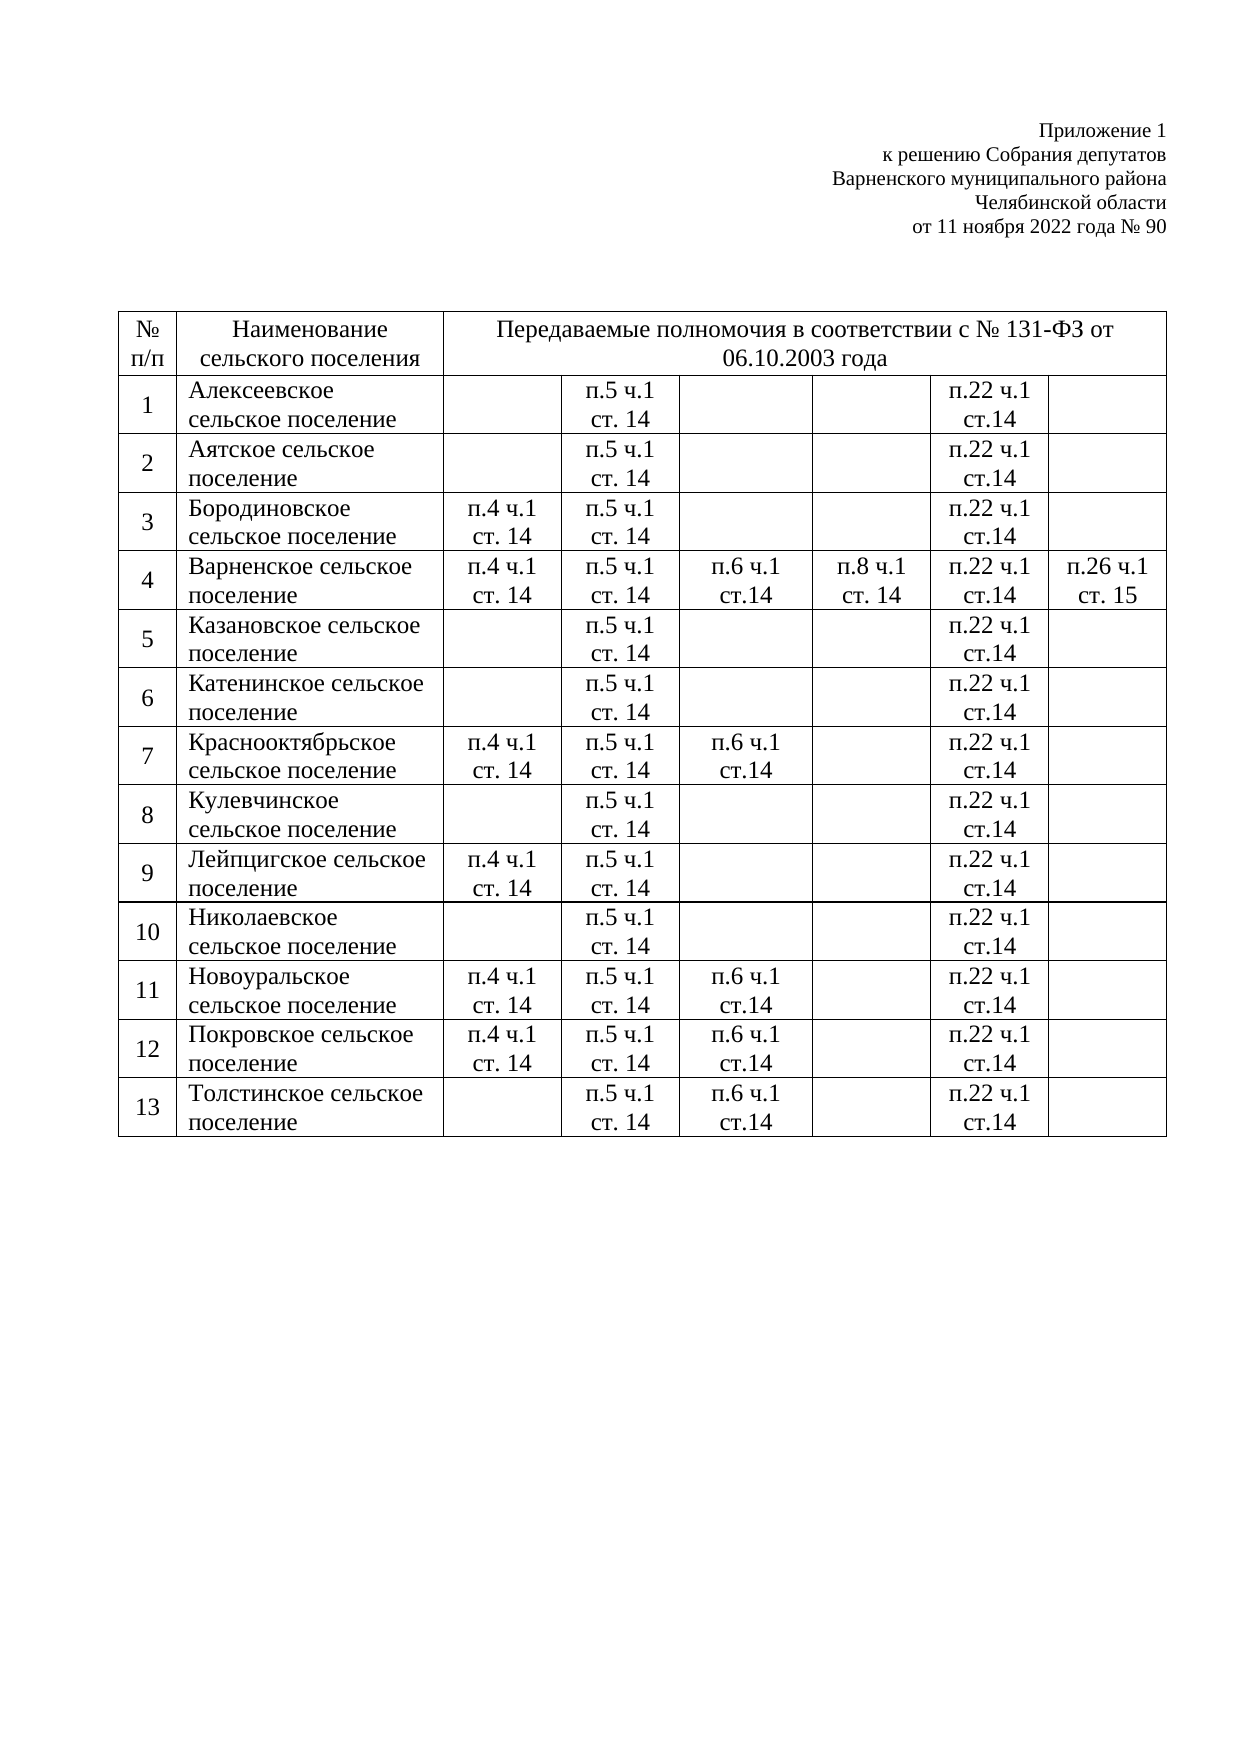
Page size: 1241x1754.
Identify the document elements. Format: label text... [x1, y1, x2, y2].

table_cell п.22 ч.1 ст.14 [931, 434, 1048, 492]
table_cell п.5 ч.1 ст. 14 [562, 668, 679, 726]
table_cell п.26 ч.1 ст. 15 [1049, 551, 1166, 609]
table_cell п.5 ч.1 ст. 14 [562, 903, 679, 960]
table_cell п.22 ч.1 ст.14 [931, 903, 1048, 960]
table_cell 2 [119, 434, 176, 492]
table_cell п.5 ч.1 ст. 14 [562, 610, 679, 667]
table_cell п.4 ч.1 ст. 14 [444, 551, 561, 609]
table_cell [444, 610, 561, 667]
table_cell [813, 903, 930, 960]
table_cell п.6 ч.1 ст.14 [680, 961, 812, 1018]
table_cell 6 [119, 668, 176, 726]
table_cell п.5 ч.1 ст. 14 [562, 434, 679, 492]
table_cell [1049, 727, 1166, 784]
table_cell [1049, 785, 1166, 843]
table_cell [813, 668, 930, 726]
table_cell [813, 434, 930, 492]
table_cell [813, 610, 930, 667]
table_cell Алексеевское сельское поселение [177, 376, 443, 433]
table_cell Новоуральское сельское поселение [177, 961, 443, 1018]
table_cell Николаевское сельское поселение [177, 903, 443, 960]
table_cell п.22 ч.1 ст.14 [931, 376, 1048, 433]
table_cell Катенинское сельское поселение [177, 668, 443, 726]
table_cell п.5 ч.1 ст. 14 [562, 785, 679, 843]
table_cell [680, 844, 812, 901]
table_cell [1049, 610, 1166, 667]
table_cell [680, 376, 812, 433]
table_header № п/п [119, 312, 176, 374]
table_cell Лейпцигское сельское поселение [177, 844, 443, 901]
table_cell 5 [119, 610, 176, 667]
table_cell 10 [119, 903, 176, 960]
table_cell п.4 ч.1 ст. 14 [444, 727, 561, 784]
table_cell п.22 ч.1 ст.14 [931, 961, 1048, 1018]
table_cell п.5 ч.1 ст. 14 [562, 493, 679, 550]
table_cell 8 [119, 785, 176, 843]
table_cell 12 [119, 1020, 176, 1077]
table_header Наименование сельского поселения [177, 312, 443, 374]
table_cell п.22 ч.1 ст.14 [931, 1020, 1048, 1077]
table_cell п.5 ч.1 ст. 14 [562, 961, 679, 1018]
table_cell Кулевчинское сельское поселение [177, 785, 443, 843]
table_cell п.5 ч.1 ст. 14 [562, 1020, 679, 1077]
table_cell [1049, 668, 1166, 726]
table_cell [680, 903, 812, 960]
table_cell 3 [119, 493, 176, 550]
table_cell п.5 ч.1 ст. 14 [562, 1078, 679, 1136]
table_cell п.22 ч.1 ст.14 [931, 785, 1048, 843]
table_cell 4 [119, 551, 176, 609]
table_cell [813, 493, 930, 550]
table_cell [813, 844, 930, 901]
table_cell [813, 376, 930, 433]
table_cell п.22 ч.1 ст.14 [931, 727, 1048, 784]
table_cell п.6 ч.1 ст.14 [680, 1078, 812, 1136]
table_cell п.4 ч.1 ст. 14 [444, 844, 561, 901]
table_cell [1049, 844, 1166, 901]
table_cell [680, 610, 812, 667]
table_cell [680, 434, 812, 492]
table_cell п.4 ч.1 ст. 14 [444, 1020, 561, 1077]
table_cell [813, 785, 930, 843]
text к решению Собрания депутатов [118, 142, 1167, 166]
table_cell [1049, 903, 1166, 960]
table_cell п.5 ч.1 ст. 14 [562, 551, 679, 609]
table_cell [444, 903, 561, 960]
text от 11 ноября 2022 года № 90 [118, 214, 1167, 238]
table_cell Аятское сельское поселение [177, 434, 443, 492]
table_cell [444, 434, 561, 492]
table_cell п.22 ч.1 ст.14 [931, 668, 1048, 726]
table_cell [1049, 434, 1166, 492]
table_cell п.22 ч.1 ст.14 [931, 551, 1048, 609]
table_cell [813, 961, 930, 1018]
table_cell п.5 ч.1 ст. 14 [562, 376, 679, 433]
table_cell п.6 ч.1 ст.14 [680, 1020, 812, 1077]
table_cell п.22 ч.1 ст.14 [931, 610, 1048, 667]
table_cell 13 [119, 1078, 176, 1136]
table_cell [1049, 961, 1166, 1018]
table_cell [444, 668, 561, 726]
table_cell п.4 ч.1 ст. 14 [444, 961, 561, 1018]
table_cell [444, 785, 561, 843]
text Варненского муниципального района [118, 166, 1167, 190]
table_cell [444, 1078, 561, 1136]
table_cell Бородиновское сельское поселение [177, 493, 443, 550]
table_cell Покровское сельское поселение [177, 1020, 443, 1077]
table_cell [1049, 493, 1166, 550]
table_cell 9 [119, 844, 176, 901]
table_cell [444, 376, 561, 433]
table_cell [680, 668, 812, 726]
table_cell [813, 1020, 930, 1077]
table_cell Казановское сельское поселение [177, 610, 443, 667]
table_cell Варненское сельское поселение [177, 551, 443, 609]
text Приложение 1 [118, 118, 1167, 142]
table_cell 11 [119, 961, 176, 1018]
table_cell Толстинское сельское поселение [177, 1078, 443, 1136]
table_cell [1049, 1078, 1166, 1136]
table_cell Краснооктябрьское сельское поселение [177, 727, 443, 784]
table_cell п.22 ч.1 ст.14 [931, 1078, 1048, 1136]
table_cell 7 [119, 727, 176, 784]
table_cell [813, 727, 930, 784]
table_cell п.22 ч.1 ст.14 [931, 493, 1048, 550]
table_cell п.22 ч.1 ст.14 [931, 844, 1048, 901]
table_cell [680, 493, 812, 550]
table_cell [1049, 376, 1166, 433]
table_cell п.8 ч.1 ст. 14 [813, 551, 930, 609]
table_cell п.5 ч.1 ст. 14 [562, 727, 679, 784]
text Челябинской области [118, 190, 1167, 214]
table_cell 1 [119, 376, 176, 433]
table_cell [1049, 1020, 1166, 1077]
table_cell п.6 ч.1 ст.14 [680, 551, 812, 609]
table_cell [813, 1078, 930, 1136]
table_cell [680, 785, 812, 843]
table_cell п.4 ч.1 ст. 14 [444, 493, 561, 550]
table_cell п.5 ч.1 ст. 14 [562, 844, 679, 901]
table_header Передаваемые полномочия в соответствии с № 131-ФЗ от 06.10.2003 года [444, 312, 1166, 374]
table_cell п.6 ч.1 ст.14 [680, 727, 812, 784]
